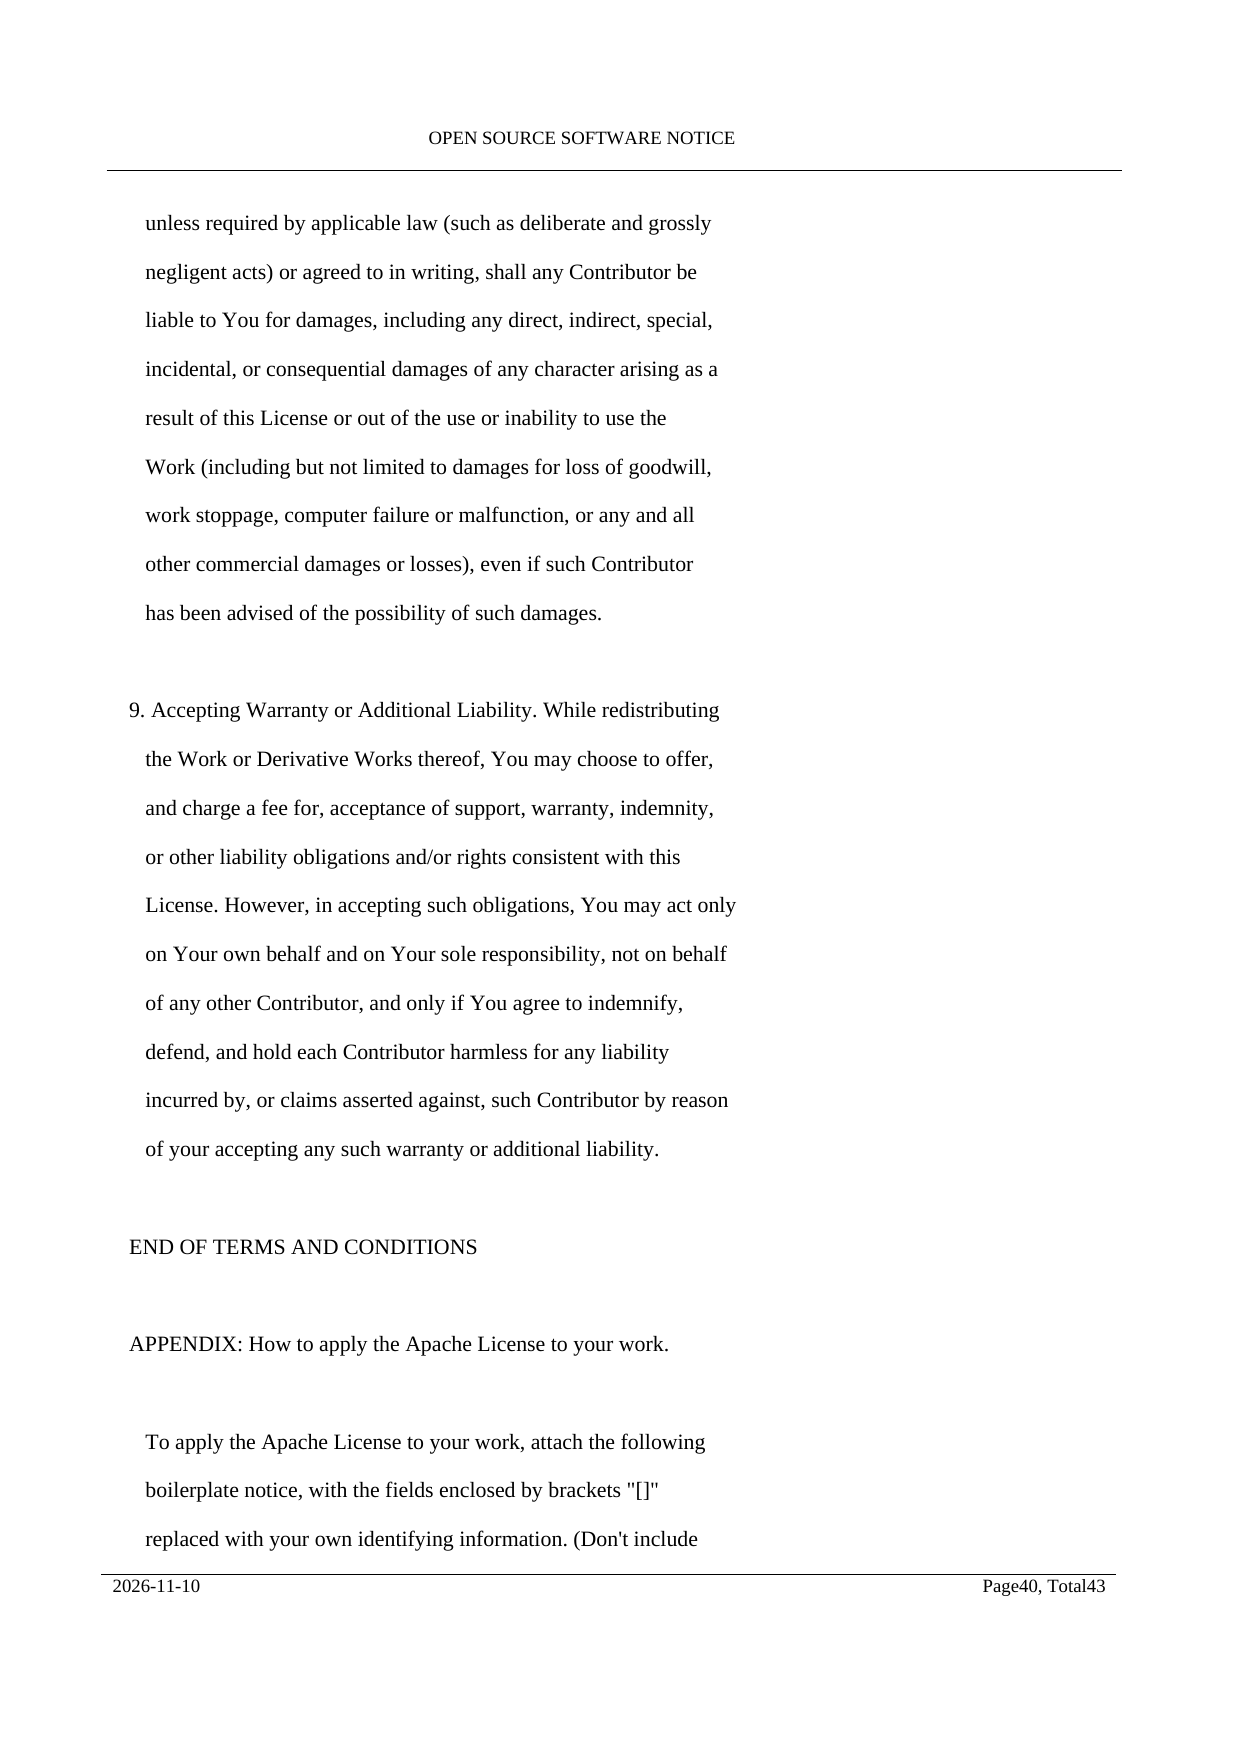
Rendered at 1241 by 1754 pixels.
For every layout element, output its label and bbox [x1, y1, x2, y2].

text [112, 206, 1128, 1555]
